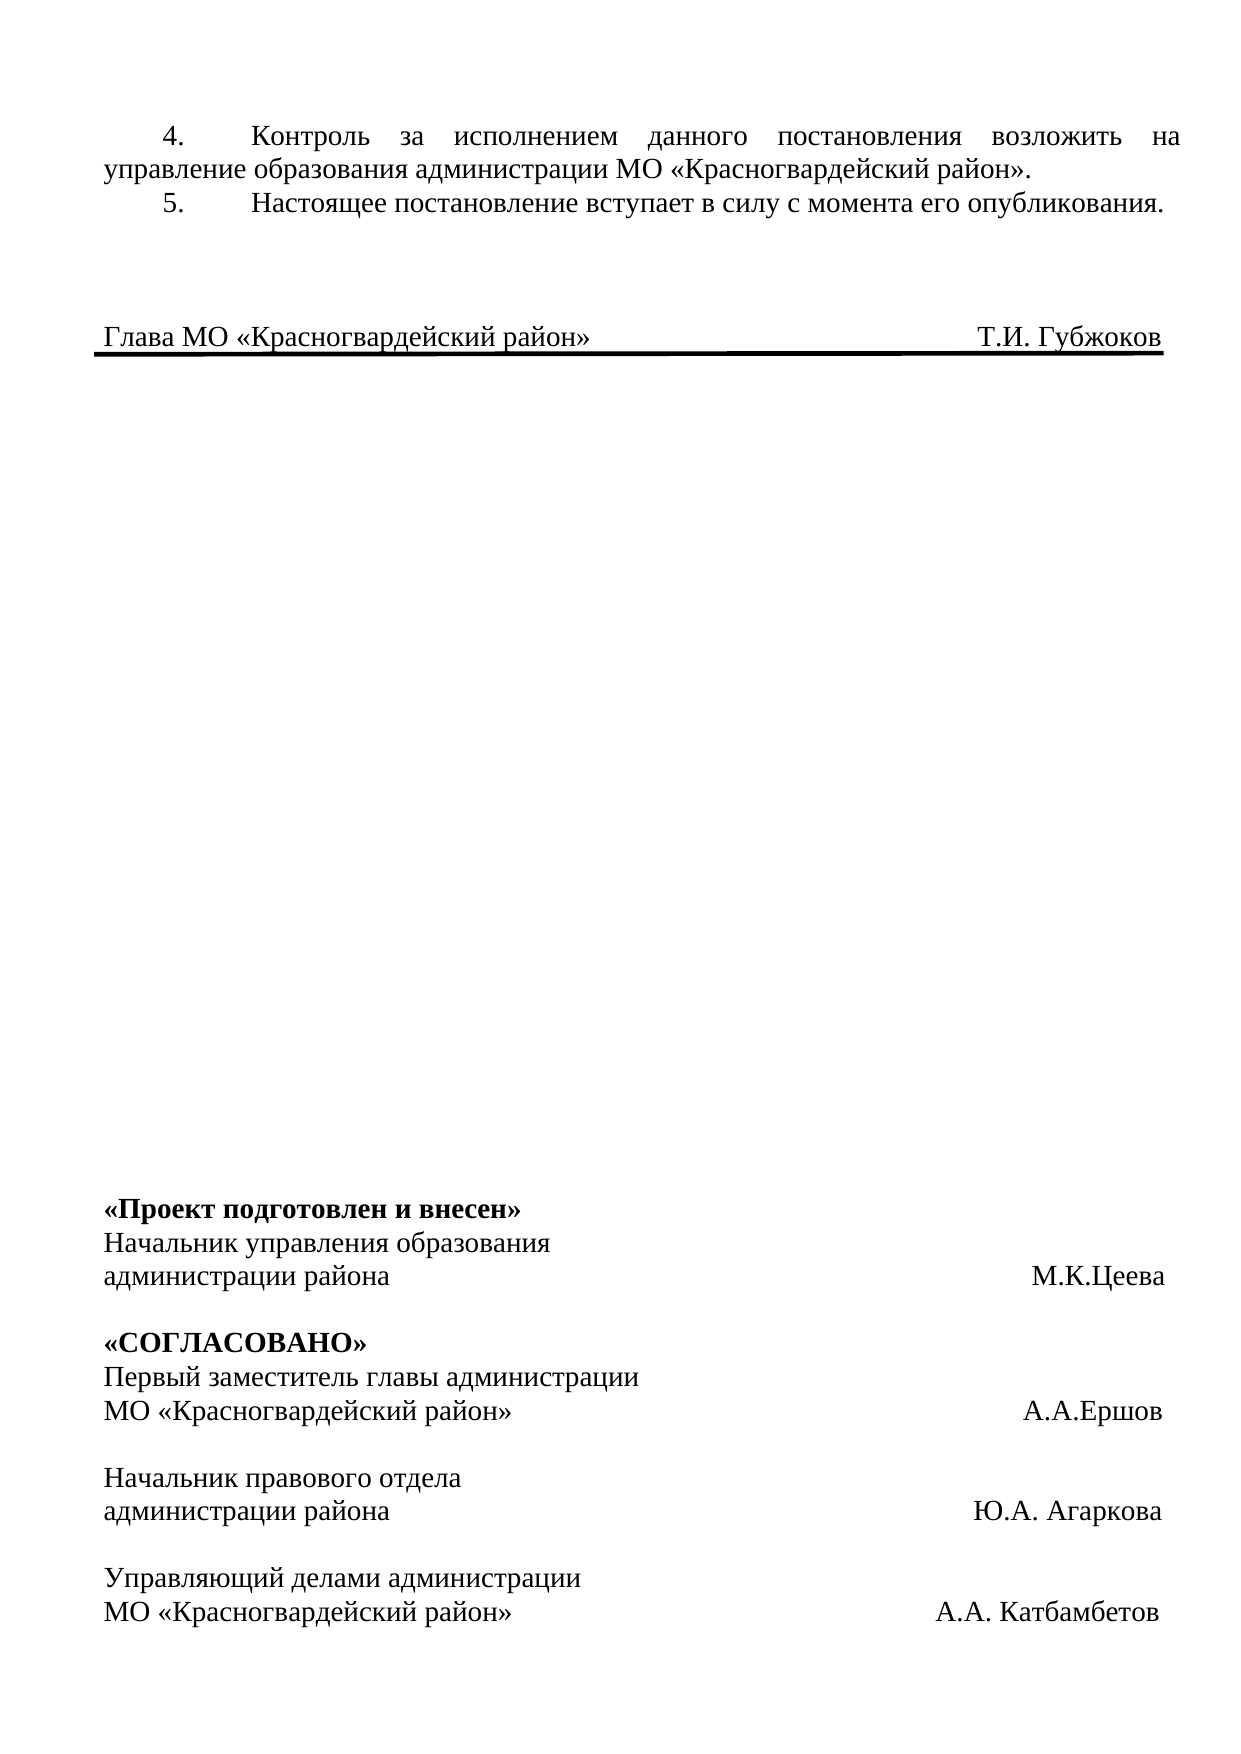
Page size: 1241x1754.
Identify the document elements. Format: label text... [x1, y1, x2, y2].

text администрации района М.К.Цеева [103, 1258, 1181, 1292]
text Начальник правового отдела [103, 1460, 1181, 1493]
text «Проект подготовлен и внесен» [103, 1191, 1181, 1225]
list Настоящее постановление вступает в силу с момента его опубликования. [103, 185, 1181, 219]
text администрации района Ю.А. Агаркова [103, 1493, 1181, 1527]
list Контроль за исполнением данного постановления возложить на управление образования администрации МО «Красногвардейский район». [103, 118, 1181, 185]
text «СОГЛАСОВАНО» [103, 1326, 1181, 1359]
text МО «Красногвардейский район» А.А.Ершов [103, 1393, 1181, 1426]
text Первый заместитель главы администрации [103, 1359, 1181, 1393]
text Начальник управления образования [103, 1225, 1181, 1258]
text Глава МО «Красногвардейский район» Т.И. Губжоков [103, 319, 1181, 353]
text МО «Красногвардейский район» А.А. Катбамбетов [103, 1594, 1181, 1627]
text Управляющий делами администрации [103, 1560, 1181, 1594]
